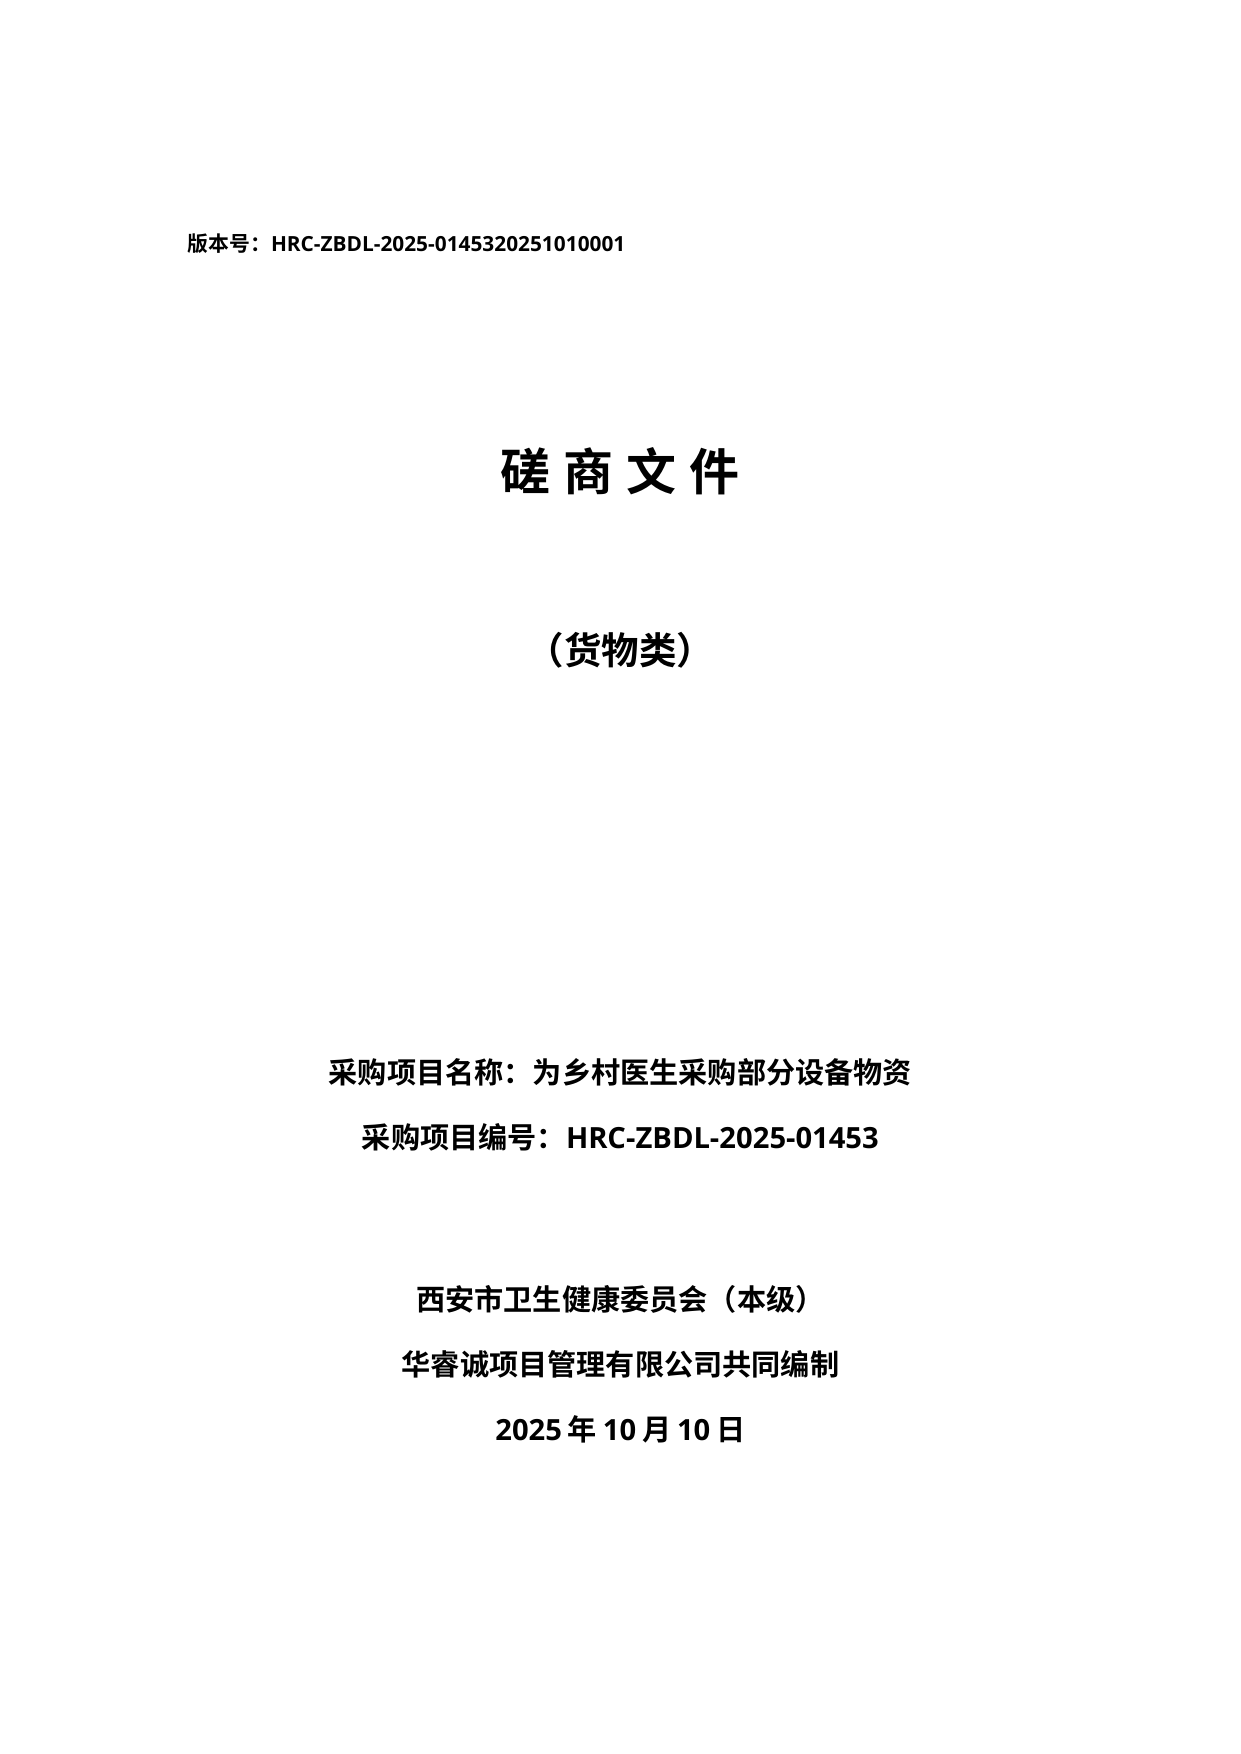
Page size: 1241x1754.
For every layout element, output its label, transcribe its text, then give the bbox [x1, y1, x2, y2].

text 西安市卫生健康委员会（本级） [187, 1267, 1053, 1332]
text 采购项目编号：HRC-ZBDL-2025-01453 [187, 1104, 1053, 1267]
text （货物类） [187, 617, 1053, 1039]
text 采购项目名称：为乡村医生采购部分设备物资 [187, 1039, 1053, 1104]
text 版本号：HRC-ZBDL-2025-0145320251010001 [187, 227, 1053, 422]
text 2025年10月10日 [187, 1397, 1053, 1462]
text 磋 商 文 件 [187, 422, 1053, 617]
text 华睿诚项目管理有限公司共同编制 [187, 1332, 1053, 1397]
